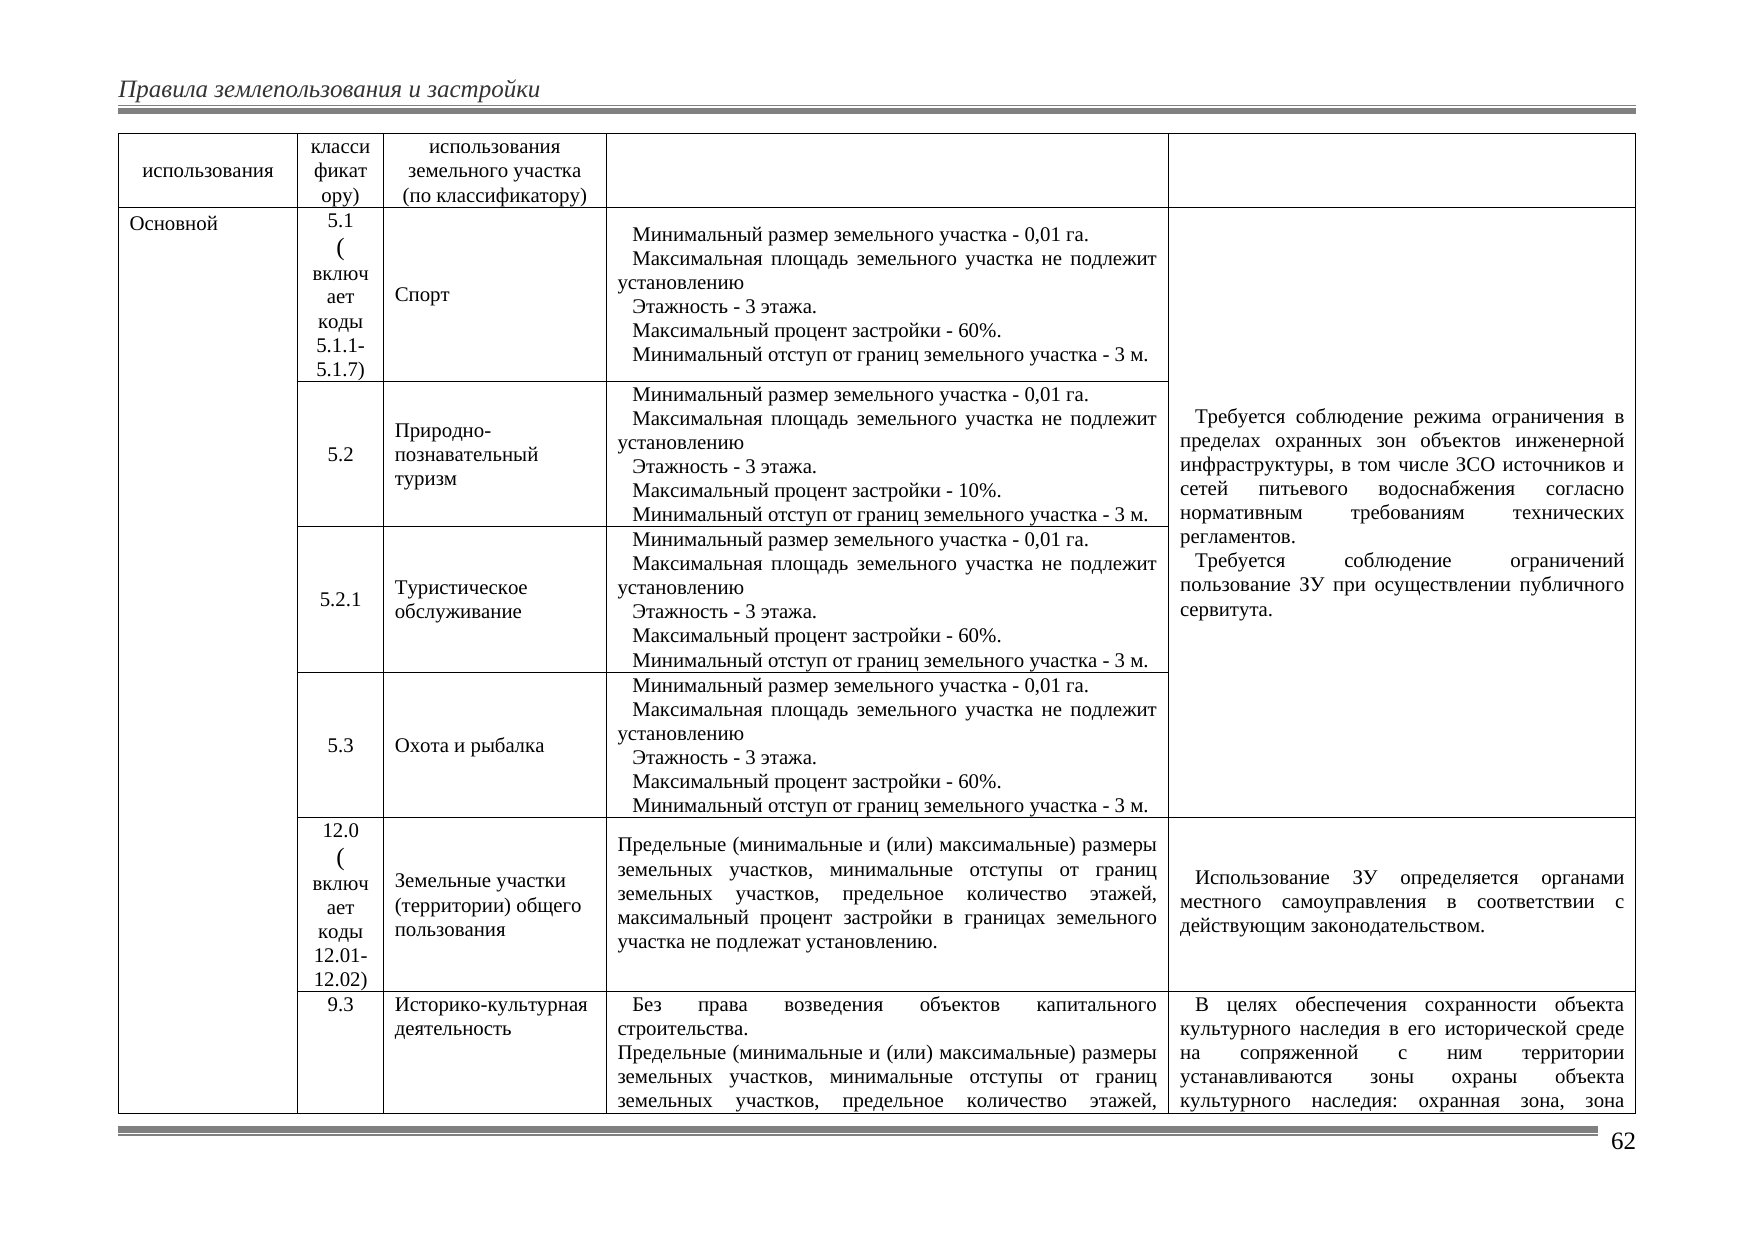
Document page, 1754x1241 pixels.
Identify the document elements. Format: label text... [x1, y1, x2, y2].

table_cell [384, 992, 606, 1112]
table_cell Использование ЗУ определяется органами местного самоуправления в соответствии с действующим законодательством. [1169, 818, 1635, 991]
table_cell Минимальный размер земельного участка - . Максимальная площадь земельного участка не подлежит установлению Этажность - 3 этажа. Максимальный процент застройки - 10%. Минимальный отступ от границ земельного участка - . [607, 382, 1168, 526]
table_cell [607, 992, 1168, 1112]
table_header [607, 134, 1168, 207]
table_cell 5.1 (включает коды 5.1.1-5.1.7) [298, 208, 383, 381]
table_header Вид разрешенного использования [119, 134, 297, 207]
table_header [1169, 134, 1635, 207]
table_cell 9.3 [298, 992, 383, 1112]
table_cell Минимальный размер земельного участка - . Максимальная площадь земельного участка не подлежит установлению Этажность - 3 этажа. Максимальный процент застройки - 60%. Минимальный отступ от границ земельного участка - . [607, 208, 1168, 381]
table_cell 5.2.1 [298, 527, 383, 672]
table_cell 12.0 (включает коды 12.01-12.02) [298, 818, 383, 991]
table_cell Земельные участки (территории) общего пользования [384, 818, 606, 991]
table_cell Минимальный размер земельного участка - . Максимальная площадь земельного участка не подлежит установлению Этажность - 3 этажа. Максимальный процент застройки - 60%. Минимальный отступ от границ земельного участка - . [607, 527, 1168, 672]
table_cell Туристическое обслуживание [384, 527, 606, 672]
table_cell 5.2 [298, 382, 383, 526]
table_cell Основной [119, 208, 297, 1112]
table_cell Спорт [384, 208, 606, 381]
table_cell Природно-познавательный туризм [384, 382, 606, 526]
table_header Наименование вида разрешенного использования земельного участка (по классификатору) [384, 134, 606, 207]
table_cell Требуется соблюдение режима ограничения в пределах охранных зон объектов инженерной инфраструктуры, в том числе ЗСО источников и сетей питьевого водоснабжения согласно нормативным требованиям технических регламентов. Требуется соблюдение ограничений пользование ЗУ при осуществлении публичного сервитута. [1169, 208, 1635, 817]
table_cell Минимальный размер земельного участка - . Максимальная площадь земельного участка не подлежит установлению Этажность - 3 этажа. Максимальный процент застройки - 60%. Минимальный отступ от границ земельного участка - . [607, 673, 1168, 817]
table_cell Предельные (минимальные и (или) максимальные) размеры земельных участков, минимальные отступы от границ земельных участков, предельное количество этажей, максимальный процент застройки в границах земельного участка не подлежат установлению. [607, 818, 1168, 991]
table_cell 5.3 [298, 673, 383, 817]
table_cell Охота и рыбалка [384, 673, 606, 817]
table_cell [1169, 992, 1635, 1112]
table_header Код (по классификатору) [298, 134, 383, 207]
